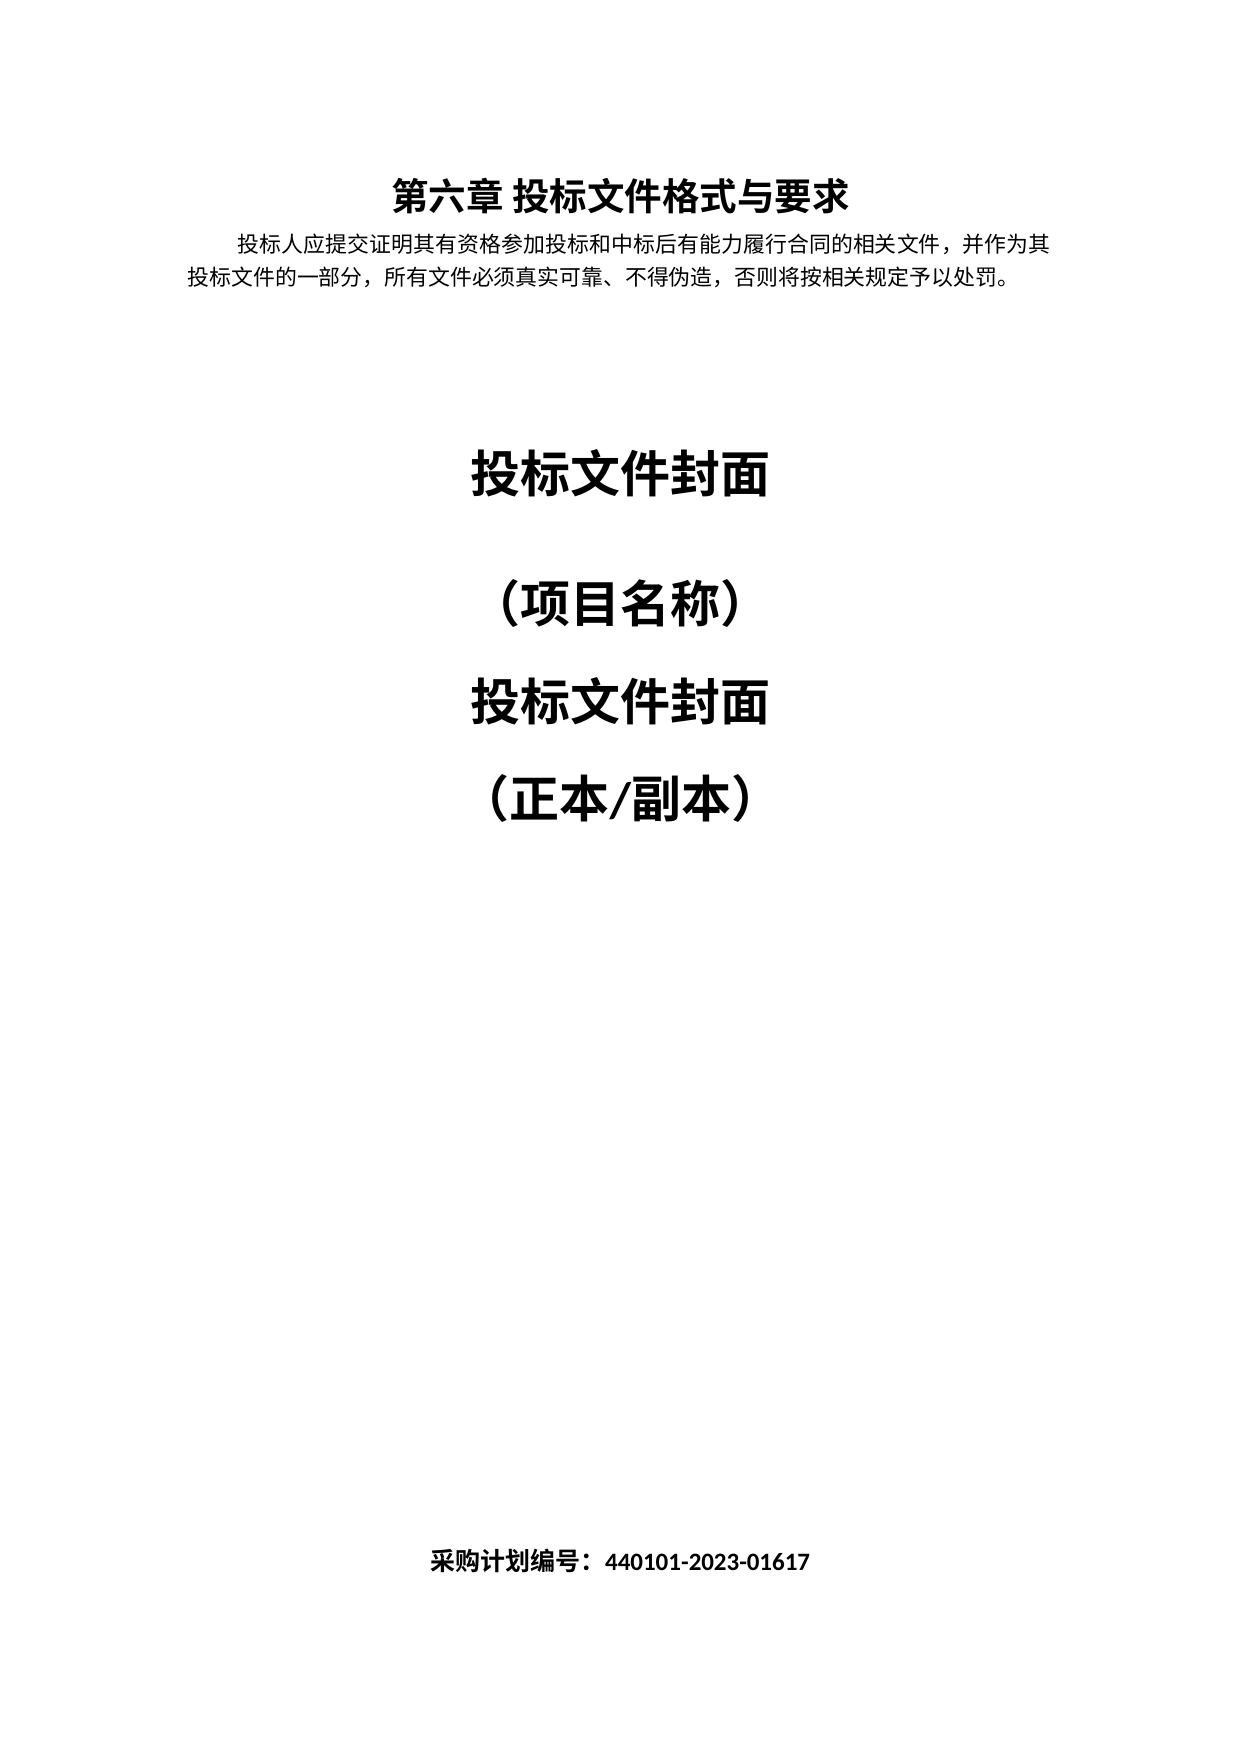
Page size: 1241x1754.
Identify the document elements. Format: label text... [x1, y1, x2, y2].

text 投标人应提交证明其有资格参加投标和中标后有能力履行合同的相关文件，并作为其投标文件的一部分，所有文件必须真实可靠、不得伪造，否则将按相关规定予以处罚。 [187, 227, 1053, 292]
text 投标文件封面 [187, 422, 1053, 519]
text 采购计划编号：440101-2023-01617 [187, 1527, 1053, 1592]
text 第六章 投标文件格式与要求 [187, 162, 1053, 227]
text （项目名称） [187, 552, 1053, 649]
text 投标文件封面 [187, 649, 1053, 747]
text （正本/副本） [187, 747, 1053, 1527]
